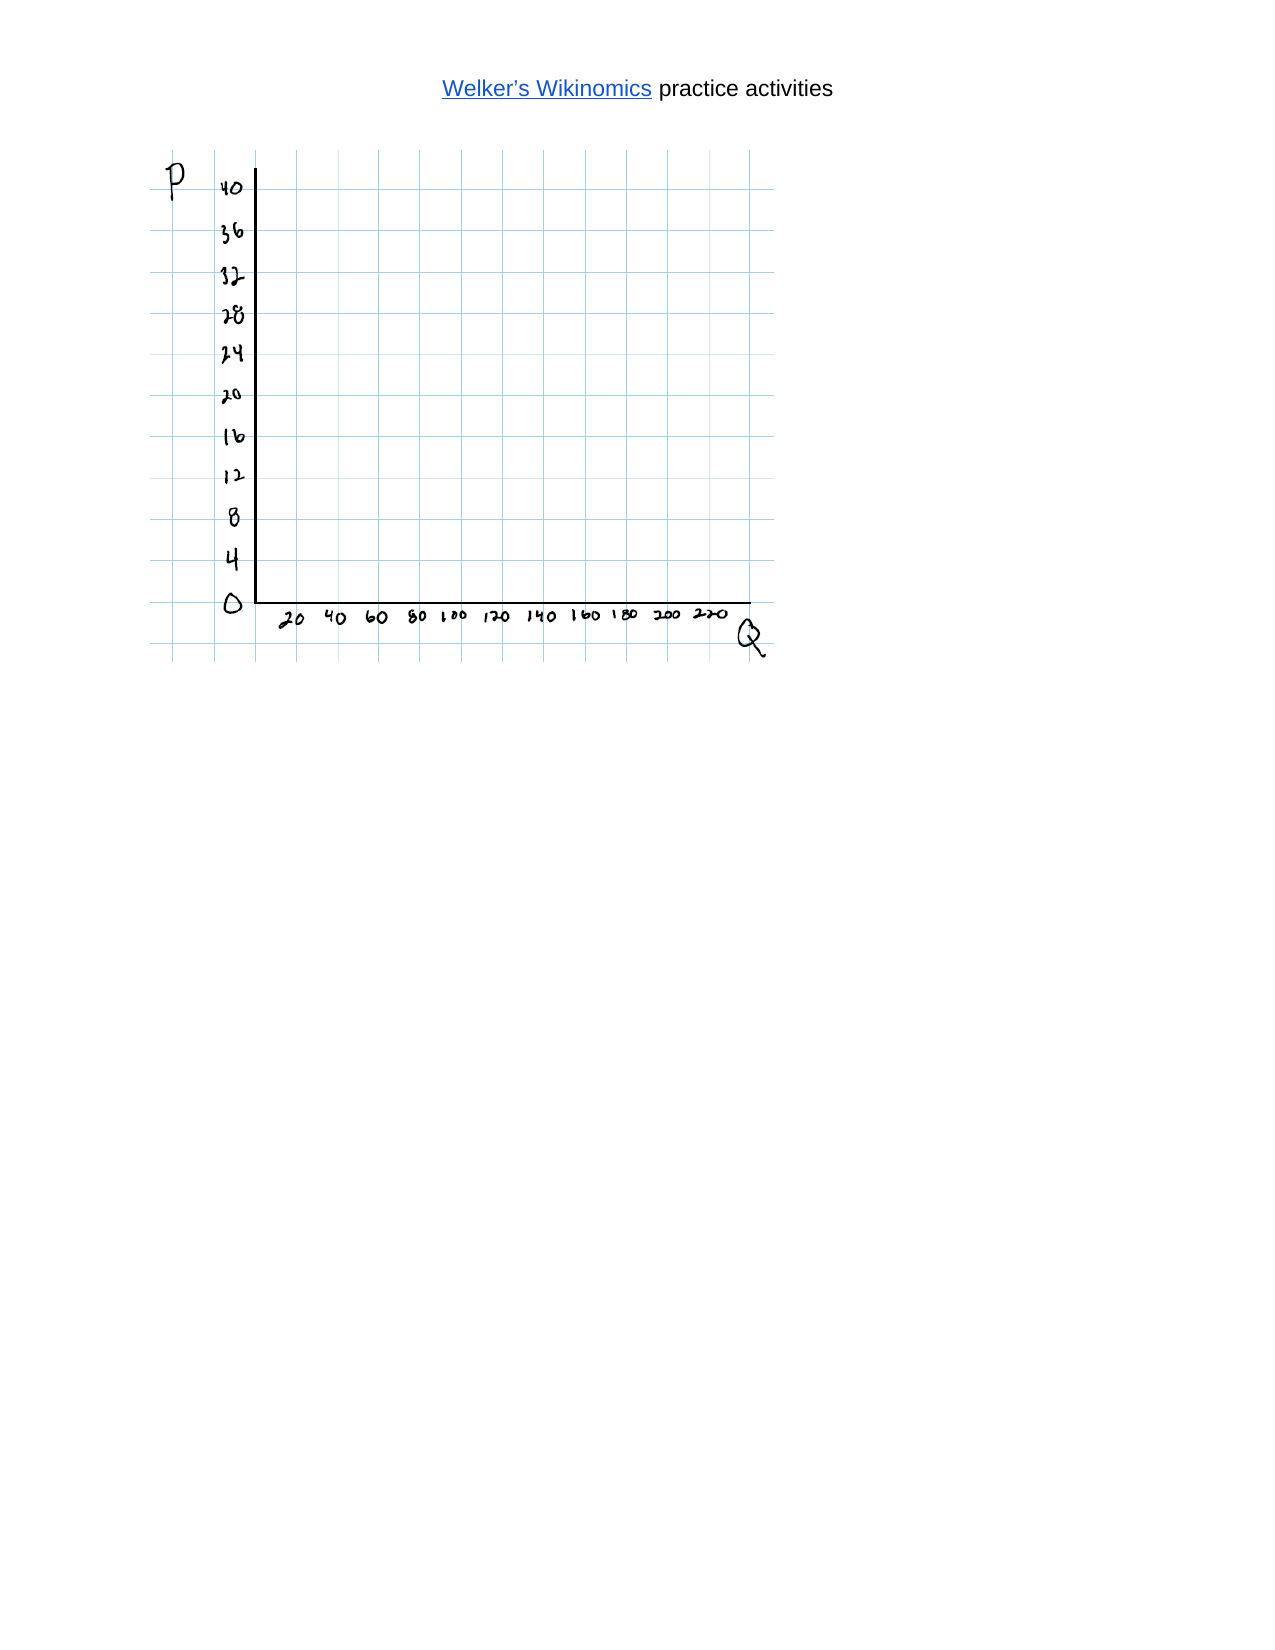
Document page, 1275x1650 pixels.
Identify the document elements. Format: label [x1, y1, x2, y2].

picture [150, 150, 775, 662]
